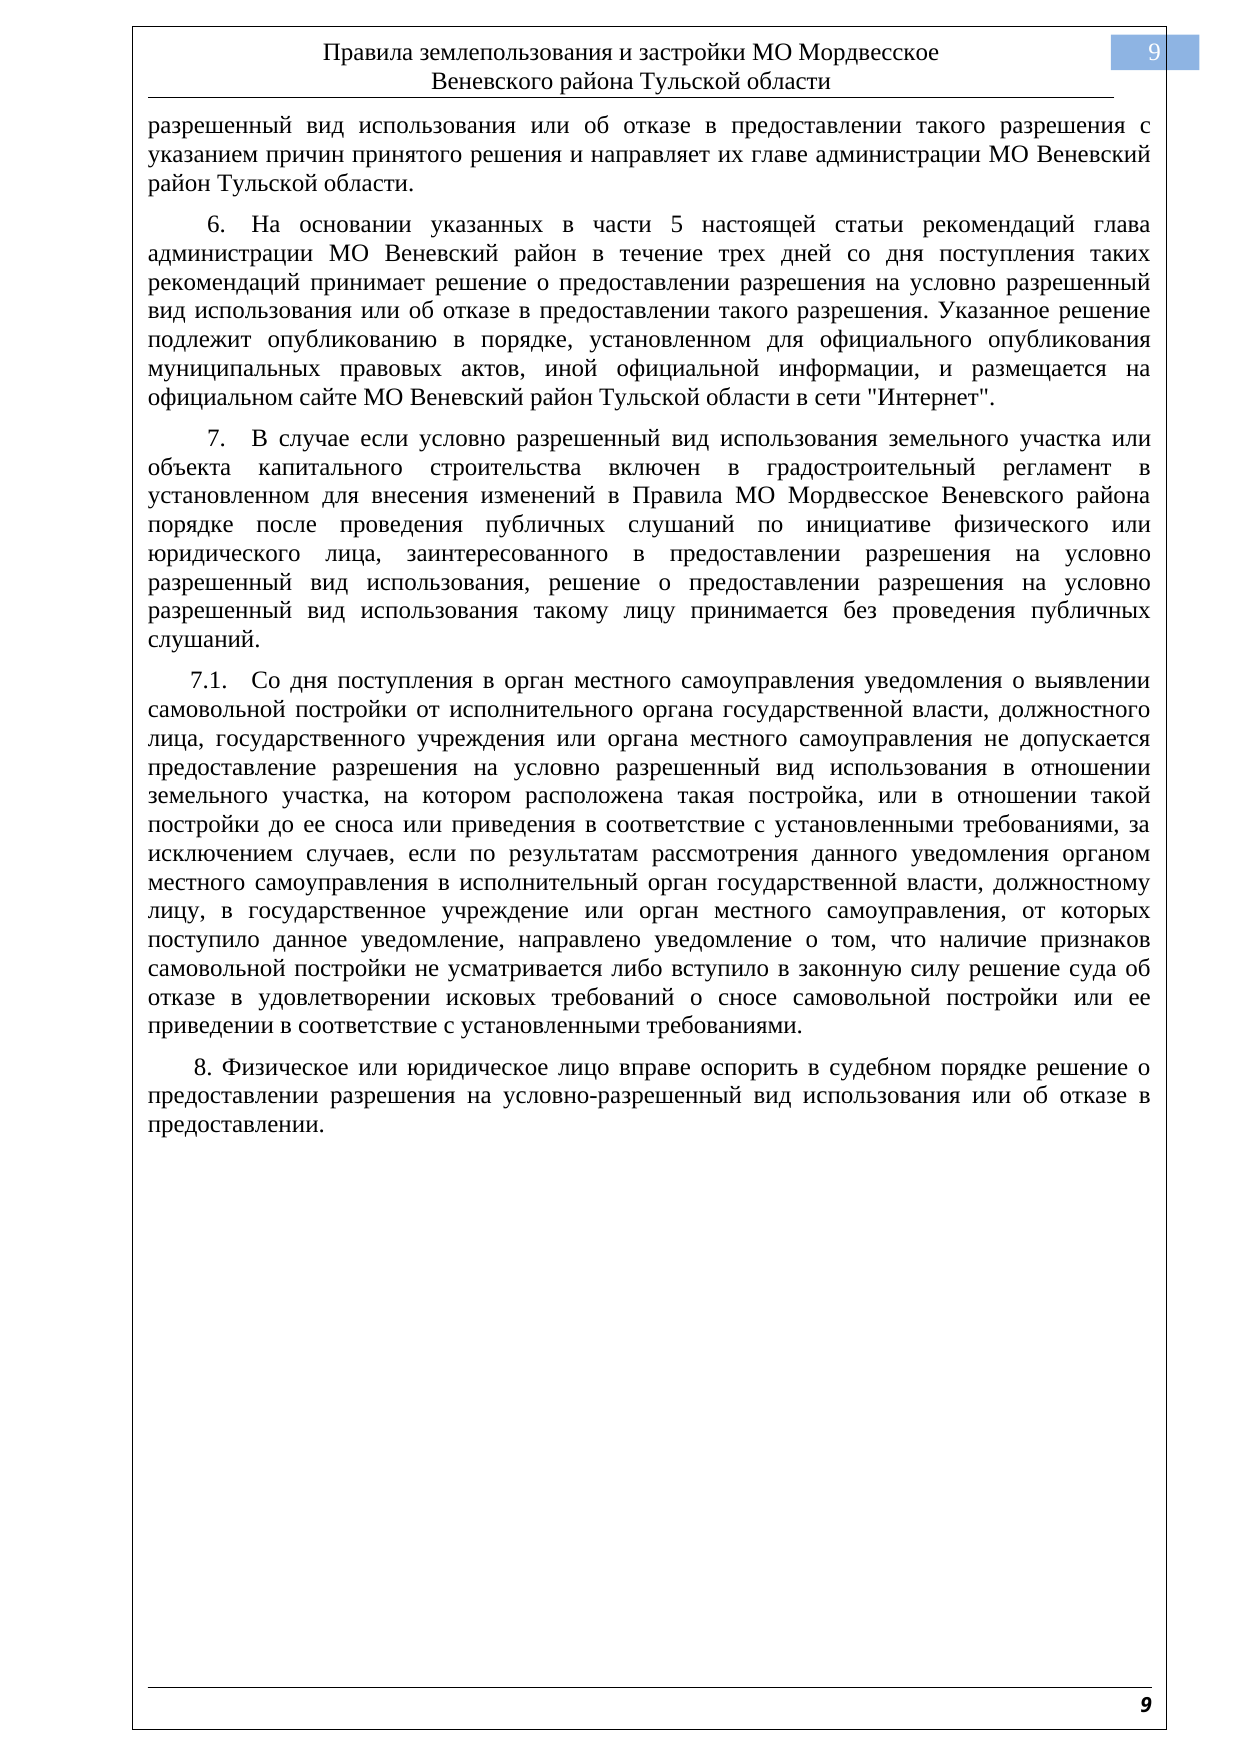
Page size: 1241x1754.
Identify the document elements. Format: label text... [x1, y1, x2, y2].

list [148, 110, 1152, 197]
list На основании указанных в части 5 настоящей статьи рекомендаций глава администрации МО Веневский район в течение трех дней со дня поступления таких рекомендаций принимает решение о предоставлении разрешения на условно разрешенный вид использования или об отказе в предоставлении такого разрешения. Указанное решение подлежит опубликованию в порядке, установленном для официального опубликования муниципальных правовых актов, иной официальной информации, и размещается на официальном сайте МО Веневский район Тульской области в сети "Интернет". [148, 209, 1152, 410]
list В случае если условно разрешенный вид использования земельного участка или объекта капитального строительства включен в градостроительный регламент в установленном для внесения изменений в Правила МО Мордвесское Веневского района порядке после проведения публичных слушаний по инициативе физического или юридического лица, заинтересованного в предоставлении разрешения на условно разрешенный вид использования, решение о предоставлении разрешения на условно разрешенный вид использования такому лицу принимается без проведения публичных слушаний. [148, 423, 1152, 653]
list Со дня поступления в орган местного самоуправления уведомления о выявлении самовольной постройки от исполнительного органа государственной власти, должностного лица, государственного учреждения или органа местного самоуправления не допускается предоставление разрешения на условно разрешенный вид использования в отношении земельного участка, на котором расположена такая постройка, или в отношении такой постройки до ее сноса или приведения в соответствие с установленными требованиями, за исключением случаев, если по результатам рассмотрения данного уведомления органом местного самоуправления в исполнительный орган государственной власти, должностному лицу, в государственное учреждение или орган местного самоуправления, от которых поступило данное уведомление, направлено уведомление о том, что наличие признаков самовольной постройки не усматривается либо вступило в законную силу решение суда об отказе в удовлетворении исковых требований о сносе самовольной постройки или ее приведении в соответствие с установленными требованиями. [148, 665, 1152, 1039]
list Физическое или юридическое лицо вправе оспорить в судебном порядке решение о предоставлении разрешения на условно-разрешенный вид использования или об отказе в предоставлении. [148, 1052, 1152, 1138]
